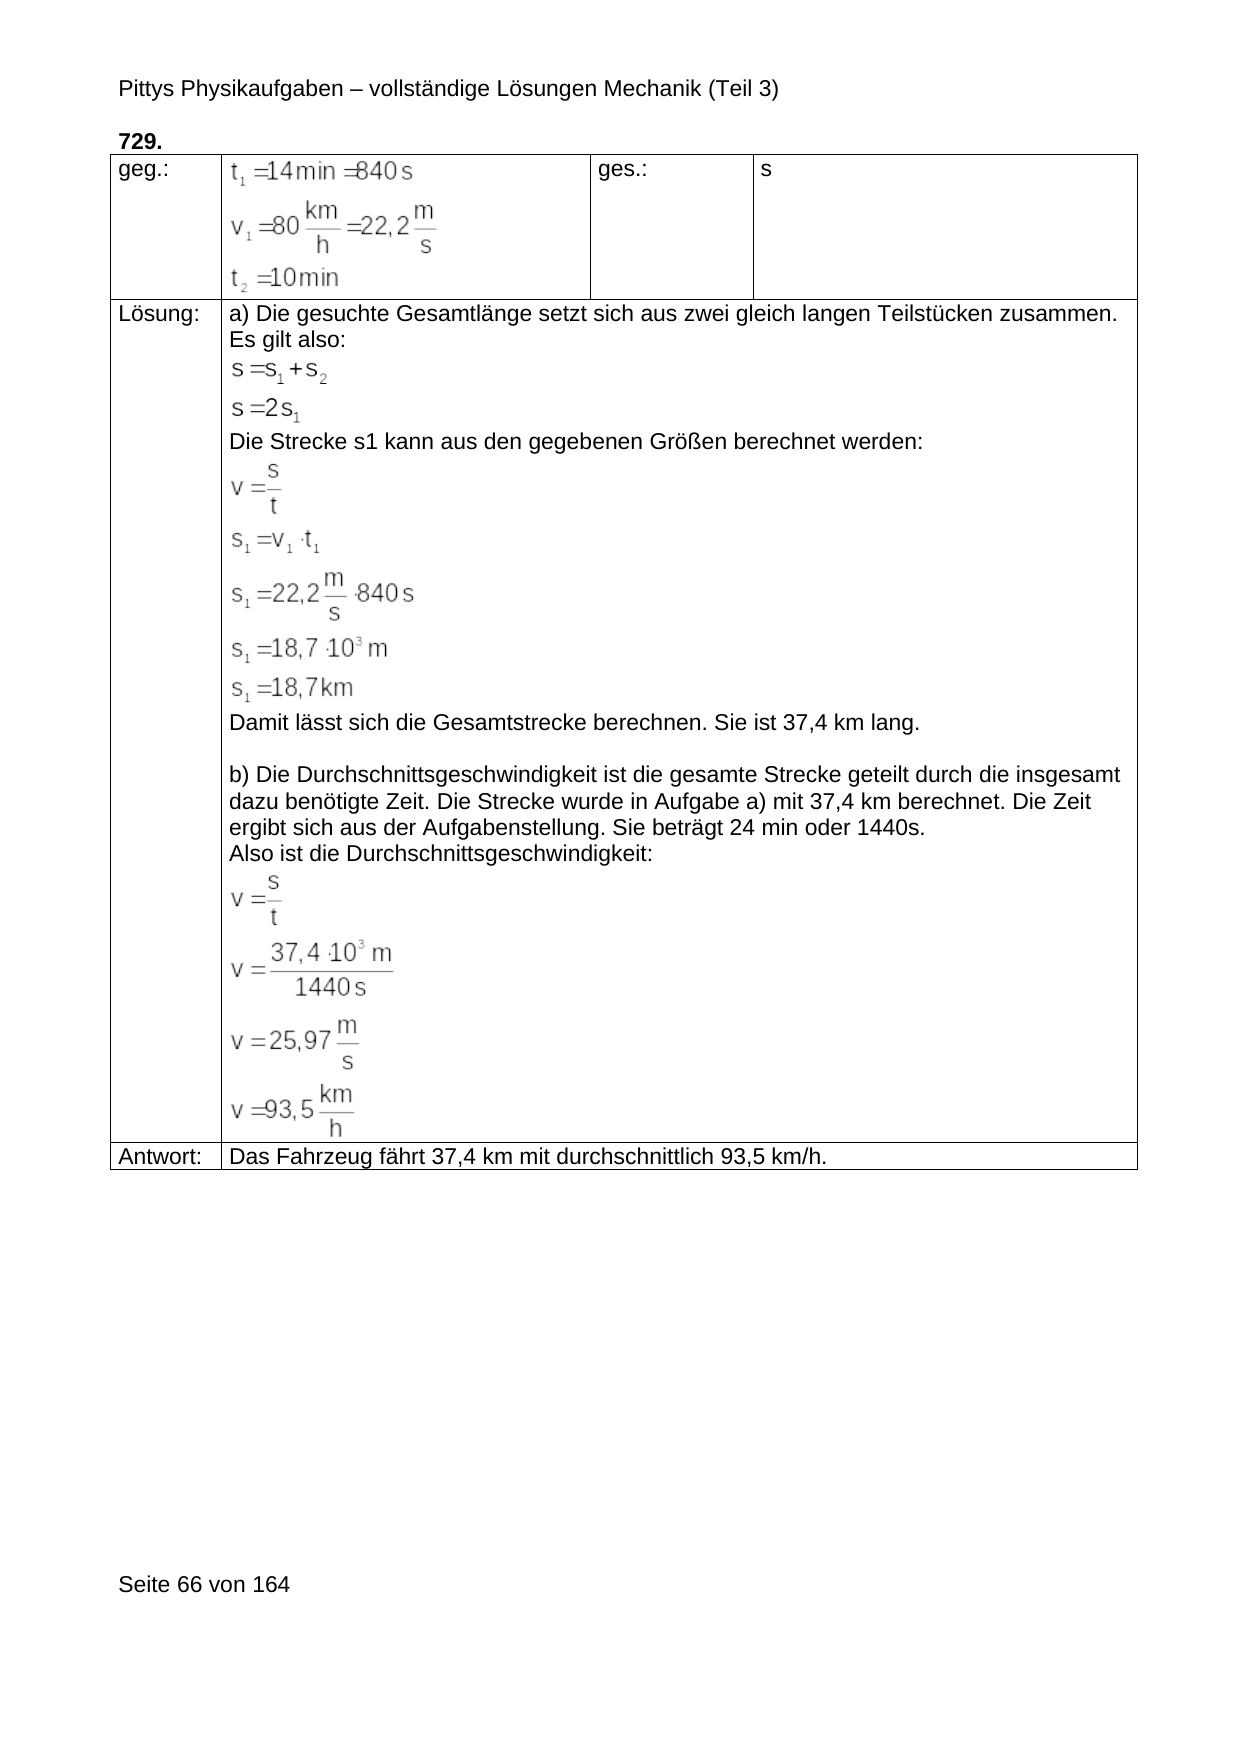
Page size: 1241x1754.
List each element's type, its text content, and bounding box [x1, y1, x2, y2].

text 729. [118, 128, 1152, 154]
table_cell Lösung: [111, 300, 221, 1142]
table_cell Das Fahrzeug fährt 37,4 km mit durchschnittlich 93,5 km/h. [222, 1143, 1137, 1169]
table_header [222, 155, 590, 299]
table_header s [754, 155, 1137, 299]
table_header geg.: [111, 155, 221, 299]
table_cell a) Die gesuchte Gesamtlänge setzt sich aus zwei gleich langen Teilstücken zusammen. Es gilt also: Die Strecke s1 kann aus den gegebenen Größen berechnet werden: Damit lässt sich die Gesamtstrecke berechnen. Sie ist 37,4 km lang. b) Die Durchschnittsgeschwindigkeit ist die gesamte Strecke geteilt durch die insgesamt dazu benötigte Zeit. Die Strecke wurde in Aufgabe a) mit 37,4 km berechnet. Die Zeit ergibt sich aus der Aufgabenstellung. Sie beträgt 24 min oder 1440s. Also ist die Durchschnittsgeschwindigkeit: [222, 300, 1137, 1142]
table_cell Antwort: [111, 1143, 221, 1169]
table_header ges.: [591, 155, 753, 299]
